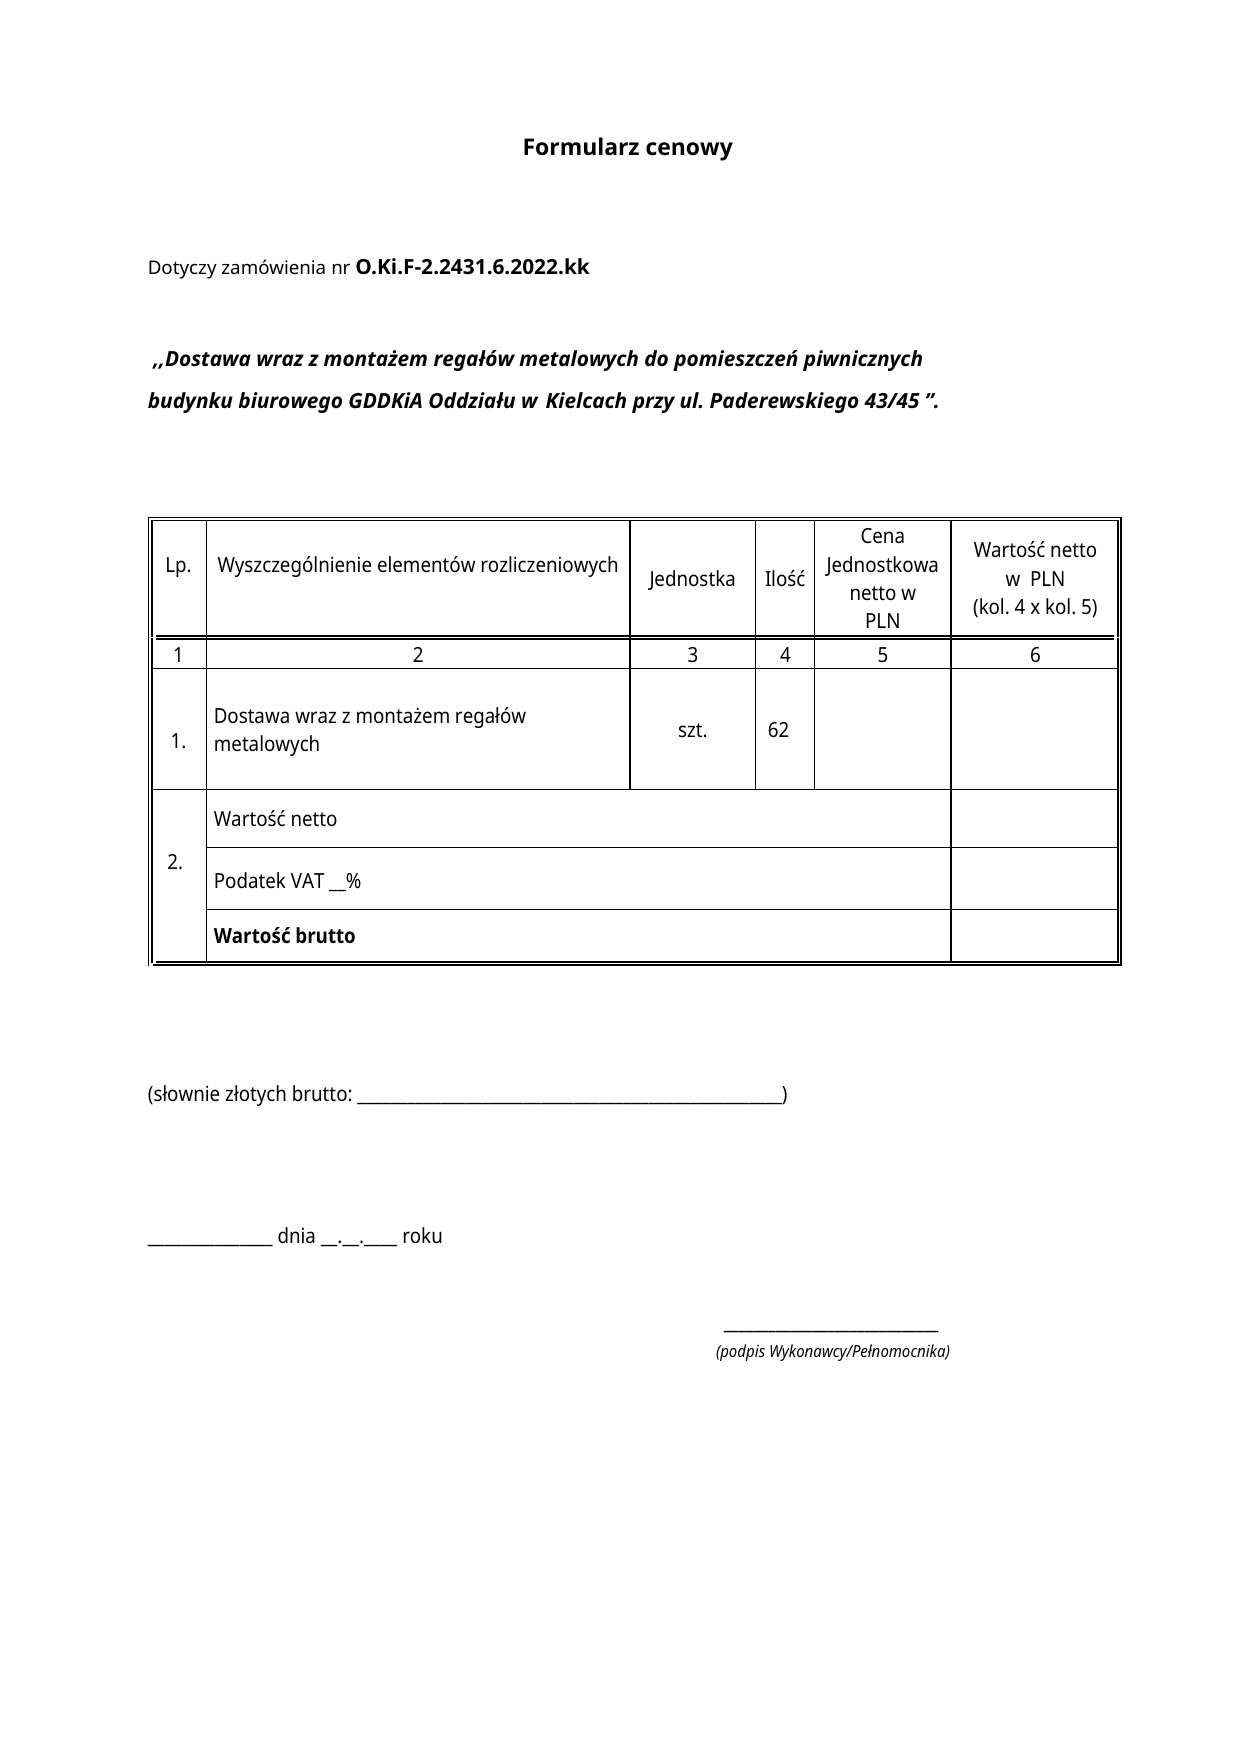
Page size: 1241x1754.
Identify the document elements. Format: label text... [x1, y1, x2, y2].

table_header Ilość [756, 521, 814, 635]
table_cell szt. [631, 669, 755, 789]
table_cell Wartość netto [207, 790, 950, 847]
table_cell 62 [756, 669, 814, 789]
table_header Jednostka [631, 521, 755, 635]
text Formularz cenowy [148, 131, 1107, 163]
text ,,Dostawa wraz z montażem regałów metalowych do pomieszczeń piwnicznych [148, 344, 1107, 372]
table_header Wartość netto w PLN (kol. 4 x kol. 5) [952, 521, 1117, 635]
table_cell Wartość brutto [207, 910, 950, 961]
table_cell 4 [756, 640, 814, 668]
text _____________________________ [148, 1307, 1107, 1335]
text budynku biurowego GDDKiA Oddziału w Kielcach przy ul. Paderewskiego 43/45 ”. [148, 386, 1107, 415]
table_cell 5 [815, 640, 950, 668]
table_cell [952, 669, 1117, 789]
table_cell 2. [153, 790, 206, 961]
table_cell 1 [150, 635, 206, 668]
table_cell 2 [207, 640, 629, 668]
table_cell Dostawa wraz z montażem regałów metalowych [207, 669, 629, 789]
text (słownie złotych brutto: ___________________________________________________) [148, 1079, 1107, 1108]
text (podpis Wykonawcy/Pełnomocnika) [148, 1335, 1107, 1362]
table_header Wyszczególnienie elementów rozliczeniowych [207, 521, 629, 635]
table_cell Podatek VAT __% [207, 848, 950, 909]
table_header Cena Jednostkowa netto w PLN [815, 521, 950, 635]
table_cell [952, 848, 1117, 909]
table_cell [815, 669, 950, 789]
text _______________ dnia __.__.____ roku [148, 1222, 1107, 1250]
table_cell [952, 910, 1117, 961]
table_header Lp. [153, 521, 206, 635]
table_cell 1. [153, 669, 206, 789]
table_cell [952, 790, 1117, 847]
table_cell 3 [631, 640, 755, 668]
text Dotyczy zamówienia nr O.Ki.F-2.2431.6.2022.kk [148, 252, 1107, 280]
table_cell 6 [952, 635, 1119, 668]
